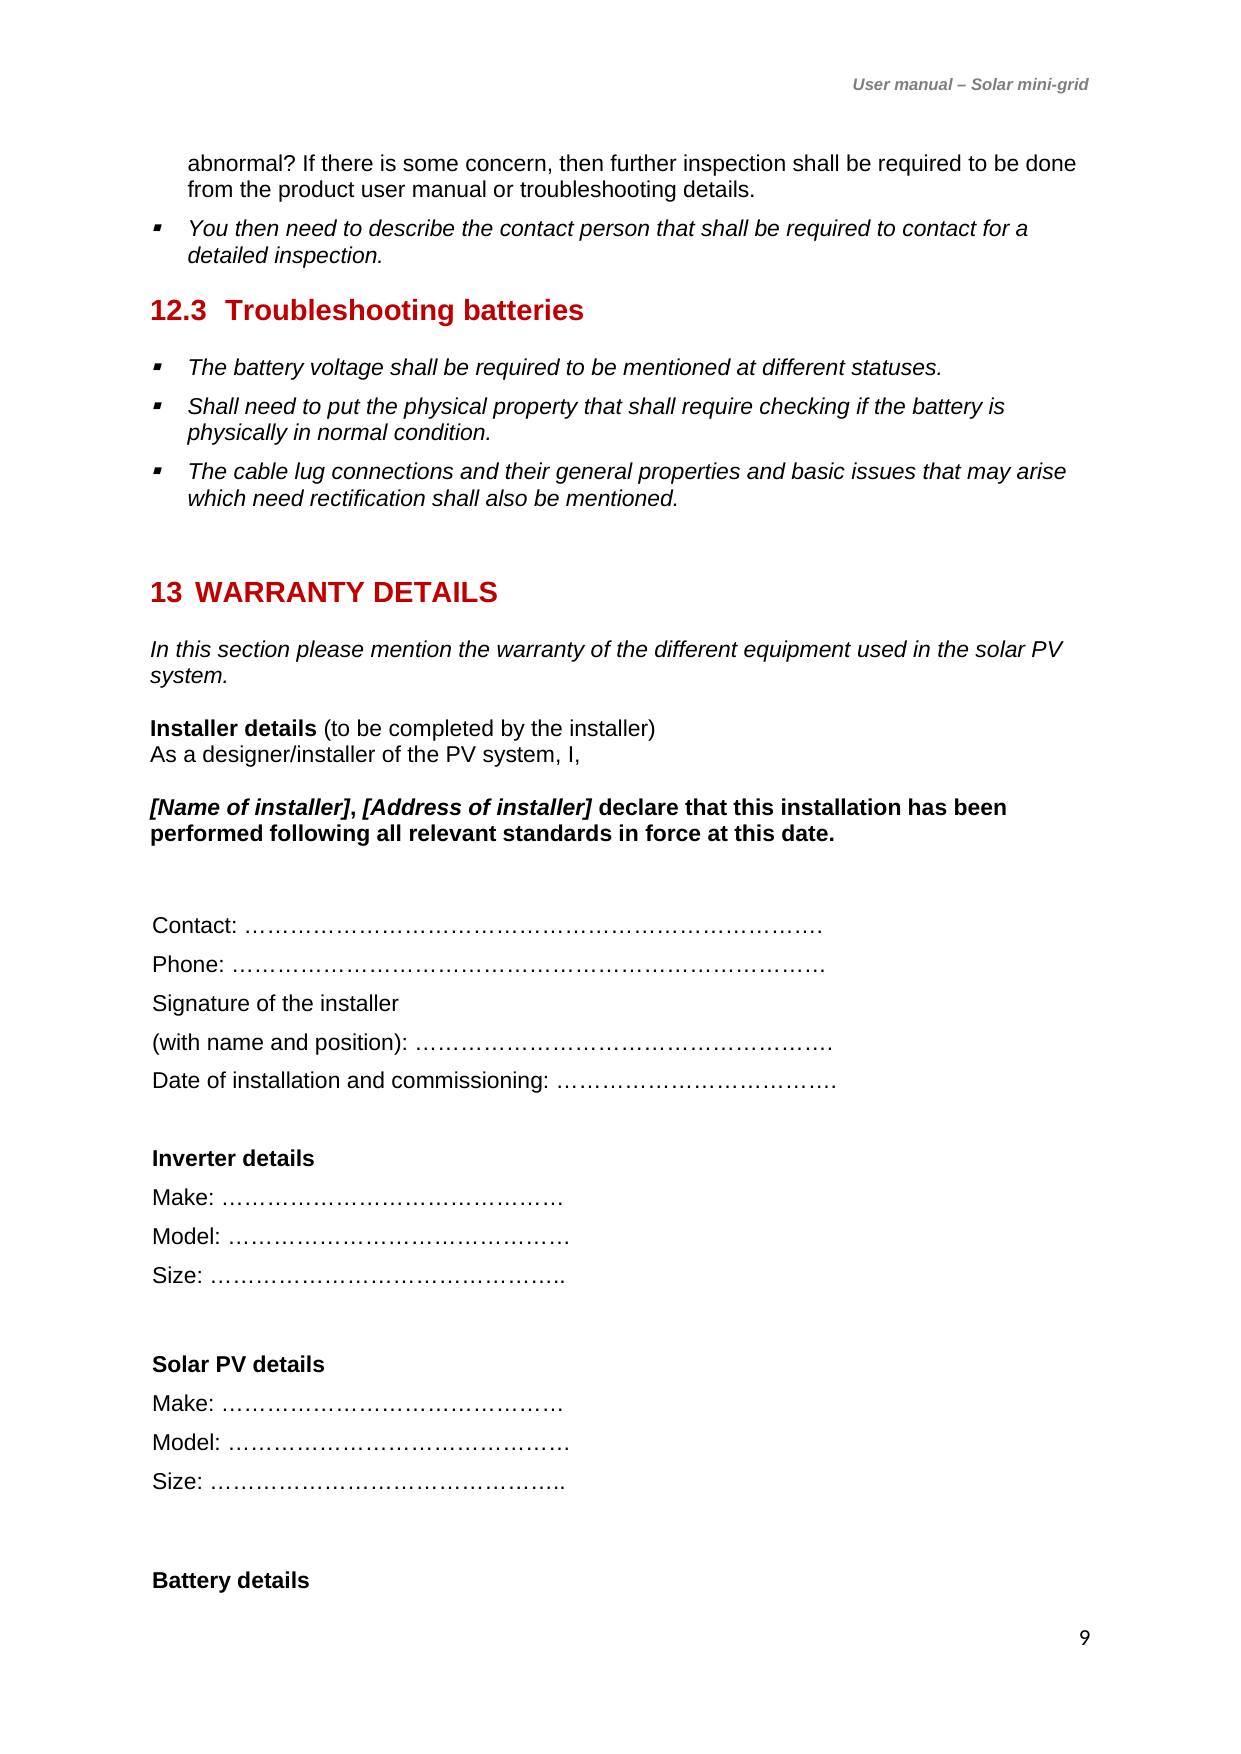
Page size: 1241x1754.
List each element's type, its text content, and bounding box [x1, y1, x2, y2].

list The battery voltage shall be required to be mentioned at different statuses. [150, 354, 1090, 380]
list The cable lug connections and their general properties and basic issues that may arise which need rectification shall also be mentioned. [150, 458, 1090, 511]
table_header Solar PV details Make: ……………………………………… Model: ……………………………………… Size: ……………………………………….. [141, 1339, 728, 1528]
table_header Contact: …………………………………………………………………. Phone: …………………………………………………………………… Signature of the installer (with name and position): ………………………………………………. Date of installation and commissioning: ………………………………. [141, 873, 1090, 1106]
text [Name of installer], [Address of installer] declare that this installation has been performed following all relevant standards in force at this date. [150, 794, 1090, 847]
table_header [141, 1554, 729, 1604]
subtitle Troubleshooting batteries [150, 293, 1090, 326]
text In this section please mention the warranty of the different equipment used in the solar PV system. [150, 636, 1090, 688]
text As a designer/installer of the PV system, I, [150, 741, 1090, 768]
list You then need to describe the contact person that shall be required to contact for a detailed inspection. [150, 215, 1090, 268]
table_header Inverter details Make: ……………………………………… Model: ……………………………………… Size: ……………………………………….. [141, 1133, 727, 1313]
list Shall need to put the physical property that shall require checking if the battery is physically in normal condition. [150, 393, 1090, 446]
subtitle WARRANTY DETAILS [150, 575, 1090, 608]
text Installer details (to be completed by the installer) [150, 715, 1090, 741]
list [150, 150, 1090, 203]
